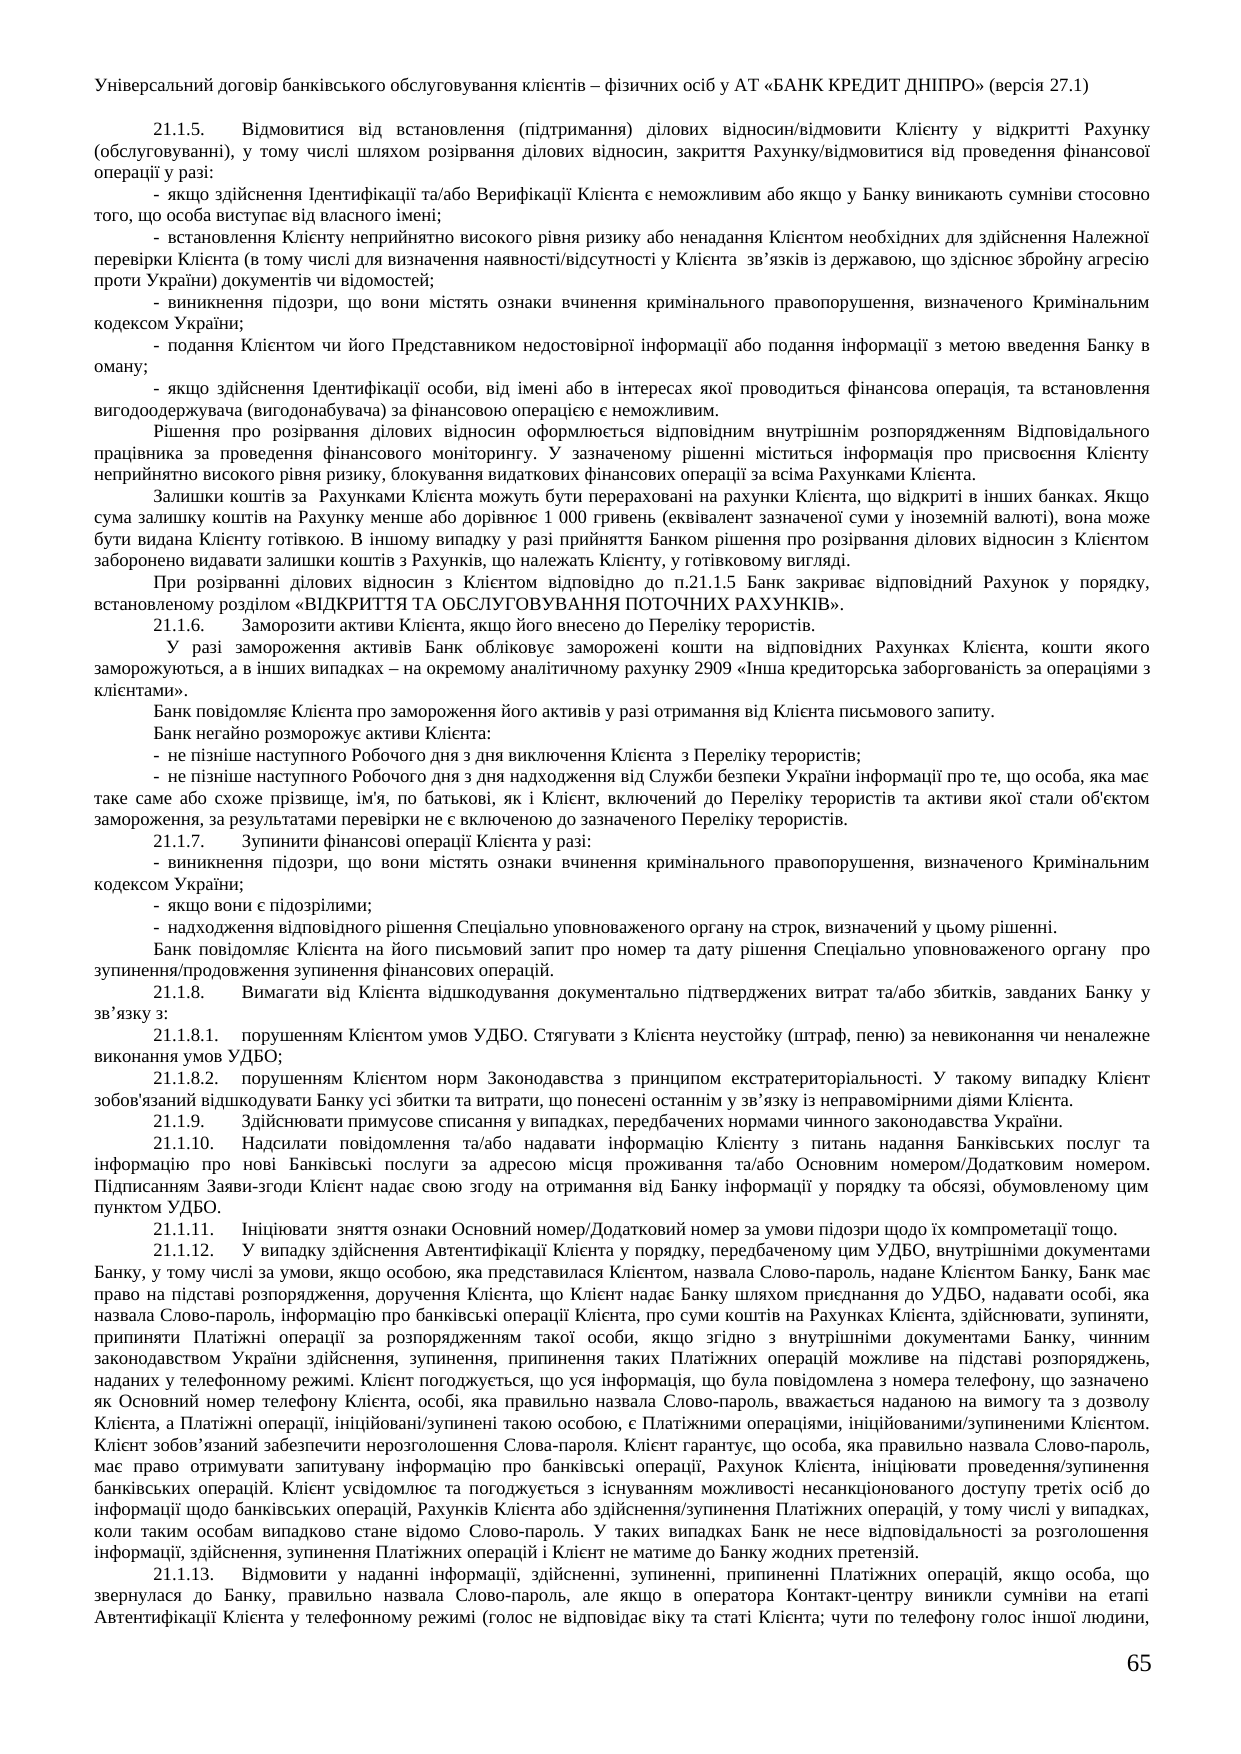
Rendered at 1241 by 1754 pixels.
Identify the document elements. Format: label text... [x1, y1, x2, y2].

list Заморозити активи Клієнта, якщо його внесено до Переліку терористів. [94, 643, 1152, 665]
text Рішення про розірвання ділових відносин оформлюється відповідним внутрішнім розпорядженням Відповідального працівника за проведення фінансового моніторингу. У зазначеному рішенні міститься інформація про присвоєння Клієнту неприйнятно високого рівня ризику, блокування видаткових фінансових операції за всіма Рахунками Клієнта. [94, 449, 1152, 514]
list Надсилати повідомлення та/або надавати інформацію Клієнту з питань надання Банківських послуг та інформацію про нові Банківські послуги за адресою місця проживання та/або Основним номером/Додатковим номером. Підписанням Заяви-згоди Клієнт надає свою згоду на отримання від Банку інформації у порядку та обсязі, обумовленому цим пунктом УДБО. [94, 1161, 1152, 1247]
text Банк негайно розморожує активи Клієнта: [94, 751, 1152, 773]
list не пізніше наступного Робочого дня з дня виключення Клієнта з Переліку терористів; [94, 773, 1152, 794]
text Банк повідомляє Клієнта на його письмовий запит про номер та дату рішення Спеціально уповноваженого органу про зупинення/продовження зупинення фінансових операцій. [94, 967, 1152, 1010]
list Ініціювати зняття ознаки Основний номер/Додатковий номер за умови підозри щодо їх компрометації тощо. [94, 1247, 1152, 1268]
list У випадку здійснення Автентифікації Клієнта у порядку, передбаченому цим УДБО, внутрішніми документами Банку, у тому числі за умови, якщо особою, яка представилася Клієнтом, назвала Слово-пароль, надане Клієнтом Банку, Банк має право на підставі розпорядження, доручення Клієнта, що Клієнт надає Банку шляхом приєднання до УДБО, надавати особі, яка назвала Слово-пароль, інформацію про банківські операції Клієнта, про суми коштів на Рахунках Клієнта, здійснювати, зупиняти, припиняти Платіжні операції за розпорядженням такої особи, якщо згідно з внутрішніми документами Банку, чинним законодавством України здійснення, зупинення, припинення таких Платіжних операцій можливе на підставі розпоряджень, наданих у телефонному режимі. Клієнт погоджується, що уся інформація, що була повідомлена з номера телефону, що зазначено як Основний номер телефону Клієнта, особі, яка правильно назвала Слово-пароль, вважається наданою на вимогу та з дозволу Клієнта, а Платіжні операції, ініційовані/зупинені такою особою, є Платіжними операціями, ініційованими/зупиненими Клієнтом. Клієнт зобов’язаний забезпечити нерозголошення Слова-пароля. Клієнт гарантує, що особа, яка правильно назвала Слово-пароль, має право отримувати запитувану інформацію про банківські операції, Рахунок Клієнта, ініціювати проведення/зупинення банківських операцій. Клієнт усвідомлює та погоджується з існуванням можливості несанкціонованого доступу третіх осіб до інформації щодо банківських операцій, Рахунків Клієнта або здійснення/зупинення Платіжних операцій, у тому числі у випадках, коли таким особам випадково стане відомо Слово-пароль. У таких випадках Банк не несе відповідальності за розголошення інформації, здійснення, зупинення Платіжних операцій і Клієнт не матиме до Банку жодних претензій. [94, 1268, 1152, 1592]
list встановлення Клієнту неприйнятно високого рівня ризику або ненадання Клієнтом необхідних для здійснення Належної перевірки Клієнта (в тому числі для визначення наявності/відсутності у Клієнта зв’язків із державою, що здіснює збройну агресію проти України) документів чи відомостей; [94, 226, 1152, 291]
list виникнення підозри, що вони містять ознаки вчинення кримінального правопорушення, визначеного Кримінальним кодексом України; [94, 880, 1152, 923]
text Банк повідомляє Клієнта про замороження його активів у разі отримання від Клієнта письмового запиту. [94, 729, 1152, 751]
list Вимагати від Клієнта відшкодування документально підтверджених витрат та/або збитків, завданих Банку у зв’язку з: [94, 1010, 1152, 1053]
list надходження відповідного рішення Спеціально уповноваженого органу на строк, визначений у цьому рішенні. [94, 945, 1152, 967]
list якщо здійснення Ідентифікації особи, від імені або в інтересах якої проводиться фінансова операція, та встановлення вигодоодержувача (вигодонабувача) за фінансовою операцією є неможливим. [94, 406, 1152, 449]
list порушенням Клієнтом умов УДБО. Стягувати з Клієнта неустойку (штраф, пеню) за невиконання чи неналежне виконання умов УДБО; [94, 1053, 1152, 1096]
list порушенням Клієнтом норм Законодавства з принципом екстратериторіальності. У такому випадку Клієнт зобов'язаний відшкодувати Банку усі збитки та витрати, що понесені останнім у зв’язку із неправомірними діями Клієнта. [94, 1096, 1152, 1139]
list якщо здійснення Ідентифікації та/або Верифікації Клієнта є неможливим або якщо у Банку виникають сумніви стосовно того, що особа виступає від власного імені; [94, 183, 1152, 226]
text Залишки коштів за Рахунками Клієнта можуть бути перераховані на рахунки Клієнта, що відкриті в інших банках. Якщо сума залишку коштів на Рахунку менше або дорівнює 1 000 гривень (еквівалент зазначеної суми у іноземній валюті), вона може бути видана Клієнту готівкою. В іншому випадку у разі прийняття Банком рішення про розірвання ділових відносин з Клієнтом заборонено видавати залишки коштів з Рахунків, що належать Клієнту, у готівковому вигляді. [94, 514, 1152, 600]
text При розірванні ділових відносин з Клієнтом відповідно до п.21.1.5 Банк закриває відповідний Рахунок у порядку, встановленому розділом «ВІДКРИТТЯ ТА ОБСЛУГОВУВАННЯ ПОТОЧНИХ РАХУНКІВ». [94, 600, 1152, 643]
list Зупинити фінансові операції Клієнта у разі: [94, 859, 1152, 880]
list Здійснювати примусове списання у випадках, передбачених нормами чинного законодавства України. [94, 1139, 1152, 1161]
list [94, 1592, 1152, 1635]
list подання Клієнтом чи його Представником недостовірної інформації або подання інформації з метою введення Банку в оману; [94, 334, 1152, 377]
list виникнення підозри, що вони містять ознаки вчинення кримінального правопорушення, визначеного Кримінальним кодексом України; [94, 291, 1152, 334]
list якщо вони є підозрілими; [94, 923, 1152, 945]
text У разі замороження активів Банк обліковує заморожені кошти на відповідних Рахунках Клієнта, кошти якого заморожуються, а в інших випадках – на окремому аналітичному рахунку 2909 «Інша кредиторська заборгованість за операціями з клієнтами». [94, 665, 1152, 729]
list Відмовитися від встановлення (підтримання) ділових відносин/відмовити Клієнту у відкритті Рахунку (обслуговуванні), у тому числі шляхом розірвання ділових відносин, закриття Рахунку/відмовитися від проведення фінансової операції у разі: [94, 118, 1152, 183]
list не пізніше наступного Робочого дня з дня надходження від Служби безпеки України інформації про те, що особа, яка має таке саме або схоже прізвище, ім'я, по батькові, як і Клієнт, включений до Переліку терористів та активи якої стали об'єктом замороження, за результатами перевірки не є включеною до зазначеного Переліку терористів. [94, 794, 1152, 859]
